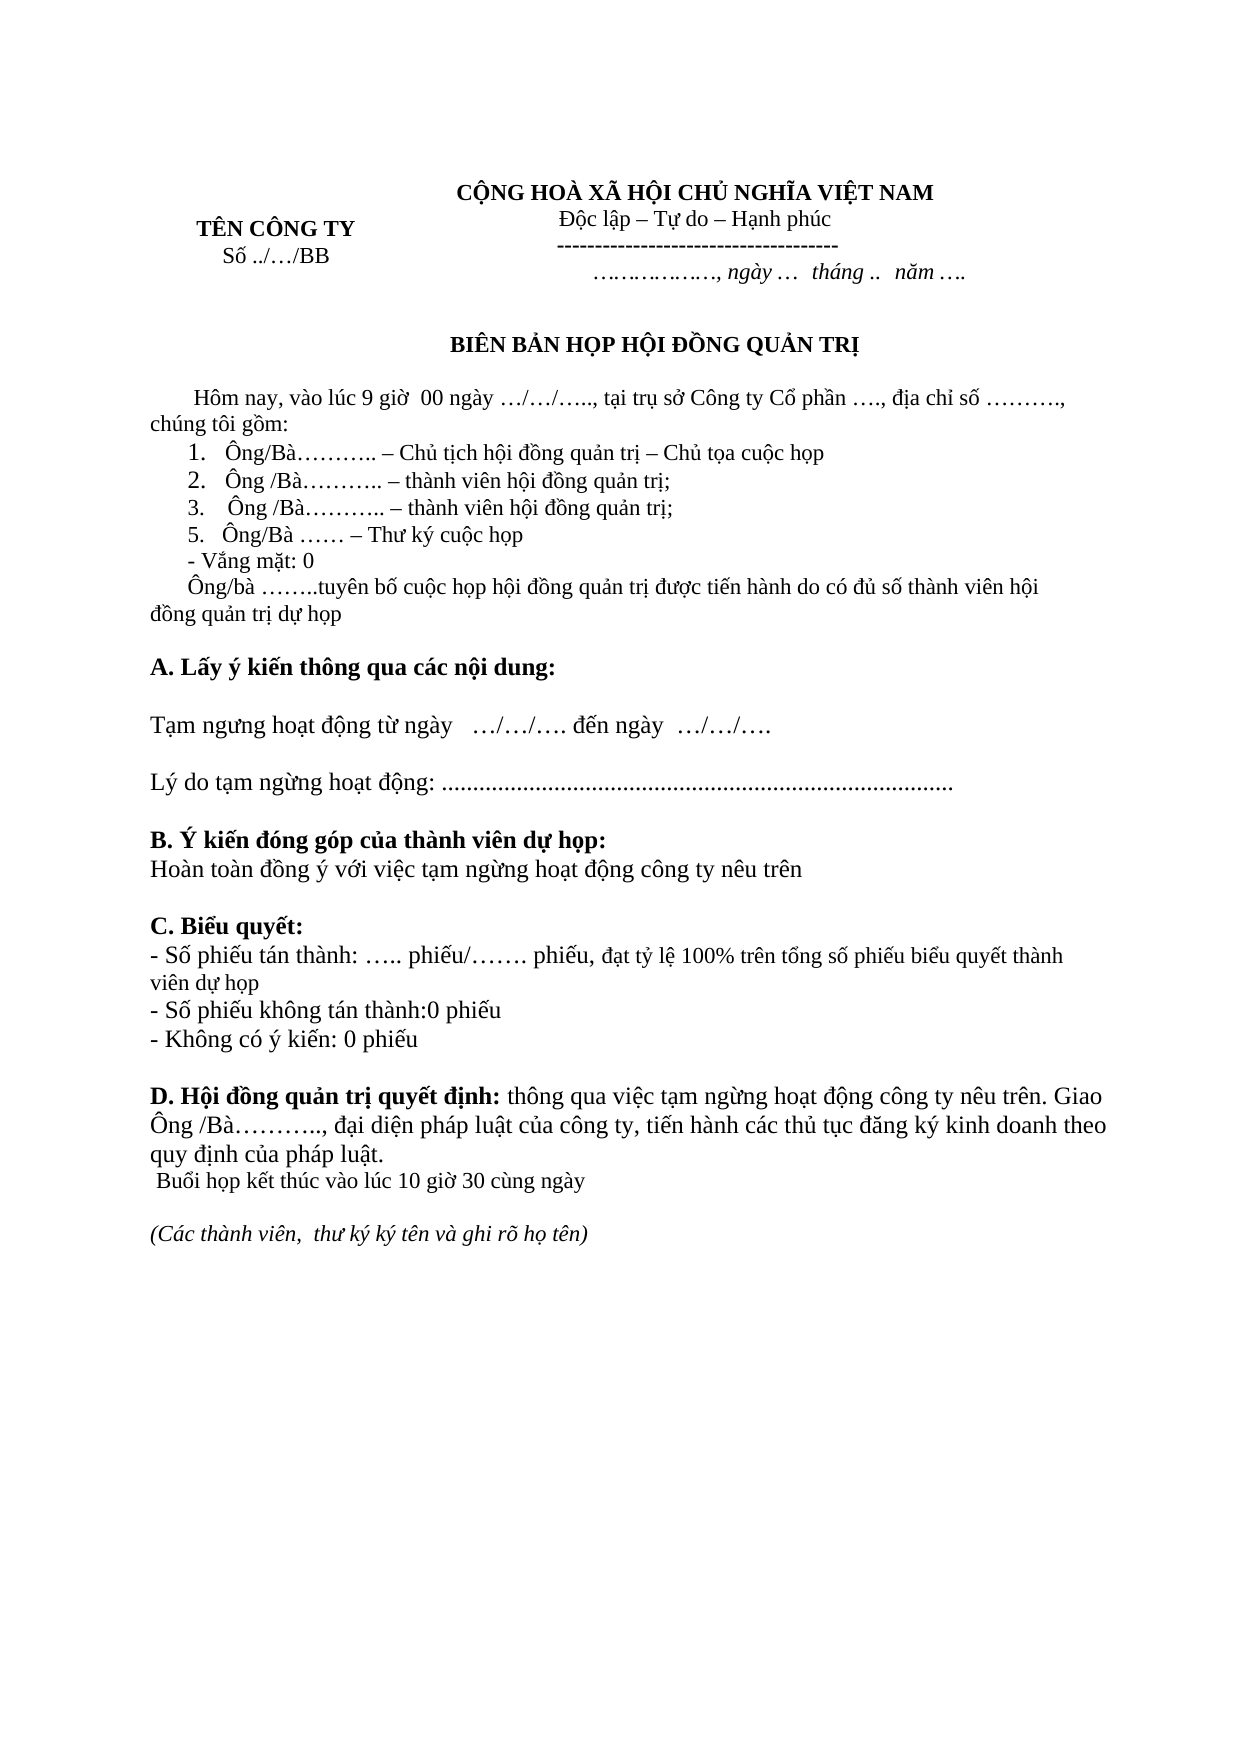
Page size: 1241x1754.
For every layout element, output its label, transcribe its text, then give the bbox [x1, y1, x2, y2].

text 5. Ông/Bà …… – Thư ký cuộc họp [187, 521, 1090, 547]
text A. Lấy ý kiến thông qua các nội dung: [150, 652, 1090, 681]
text - Không có ý kiến: 0 phiếu [150, 1024, 1090, 1052]
text Buổi họp kết thúc vào lúc 10 giờ 30 cùng ngày [150, 1167, 1090, 1194]
text Lý do tạm ngừng hoạt động: .................................................................................. [150, 767, 1090, 796]
text - Số phiếu không tán thành:0 phiếu [150, 995, 1090, 1024]
text - Vắng mặt: 0 [150, 547, 1090, 573]
list Ông /Bà……….. – thành viên hội đồng quản trị; [187, 466, 1090, 494]
text D. Hội đồng quản trị quyết định: thông qua việc tạm ngừng hoạt động công ty nêu trên. Giao Ông /Bà……….., đại diện pháp luật của công ty, tiến hành các thủ tục đăng ký kinh doanh theo quy định của pháp luật. [150, 1081, 1109, 1167]
text Ông/bà ……..tuyên bố cuộc họp hội đồng quản trị được tiến hành do có đủ số thành viên hội đồng quản trị dự họp [150, 573, 1090, 626]
list Ông/Bà……….. – Chủ tịch hội đồng quản trị – Chủ tọa cuộc họp [187, 437, 1090, 466]
text 3. Ông /Bà……….. – thành viên hội đồng quản trị; [187, 494, 1090, 521]
text (Các thành viên, thư ký ký tên và ghi rõ họ tên) [150, 1220, 1090, 1247]
text C. Biểu quyết: [150, 911, 1090, 940]
text B. Ý kiến đóng góp của thành viên dự họp: [150, 825, 1090, 854]
table_header CỘNG HOÀ XÃ HỘI CHỦ NGHĨA VIỆT NAM Độc lập – Tự do – Hạnh phúc ------------------------------------- ………………, ngày … tháng .. năm …. [402, 179, 988, 305]
text Hoàn toàn đồng ý với việc tạm ngừng hoạt động công ty nêu trên [150, 854, 1090, 882]
text Hôm nay, vào lúc 9 giờ 00 ngày …/…/….., tại trụ sở Công ty Cổ phần …., địa chỉ số ………., chúng tôi gồm: [150, 384, 1090, 437]
text - Số phiếu tán thành: ….. phiếu/……. phiếu, đạt tỷ lệ 100% trên tổng số phiếu biểu quyết thành viên dự họp [150, 940, 1090, 995]
table_header TÊN CÔNG TY Số ../…/BB [150, 179, 402, 305]
text BIÊN BẢN HỌP HỘI ĐỒNG QUẢN TRỊ [375, 331, 1090, 358]
text Tạm ngưng hoạt động từ ngày …/…/…. đến ngày …/…/…. [150, 710, 1090, 739]
